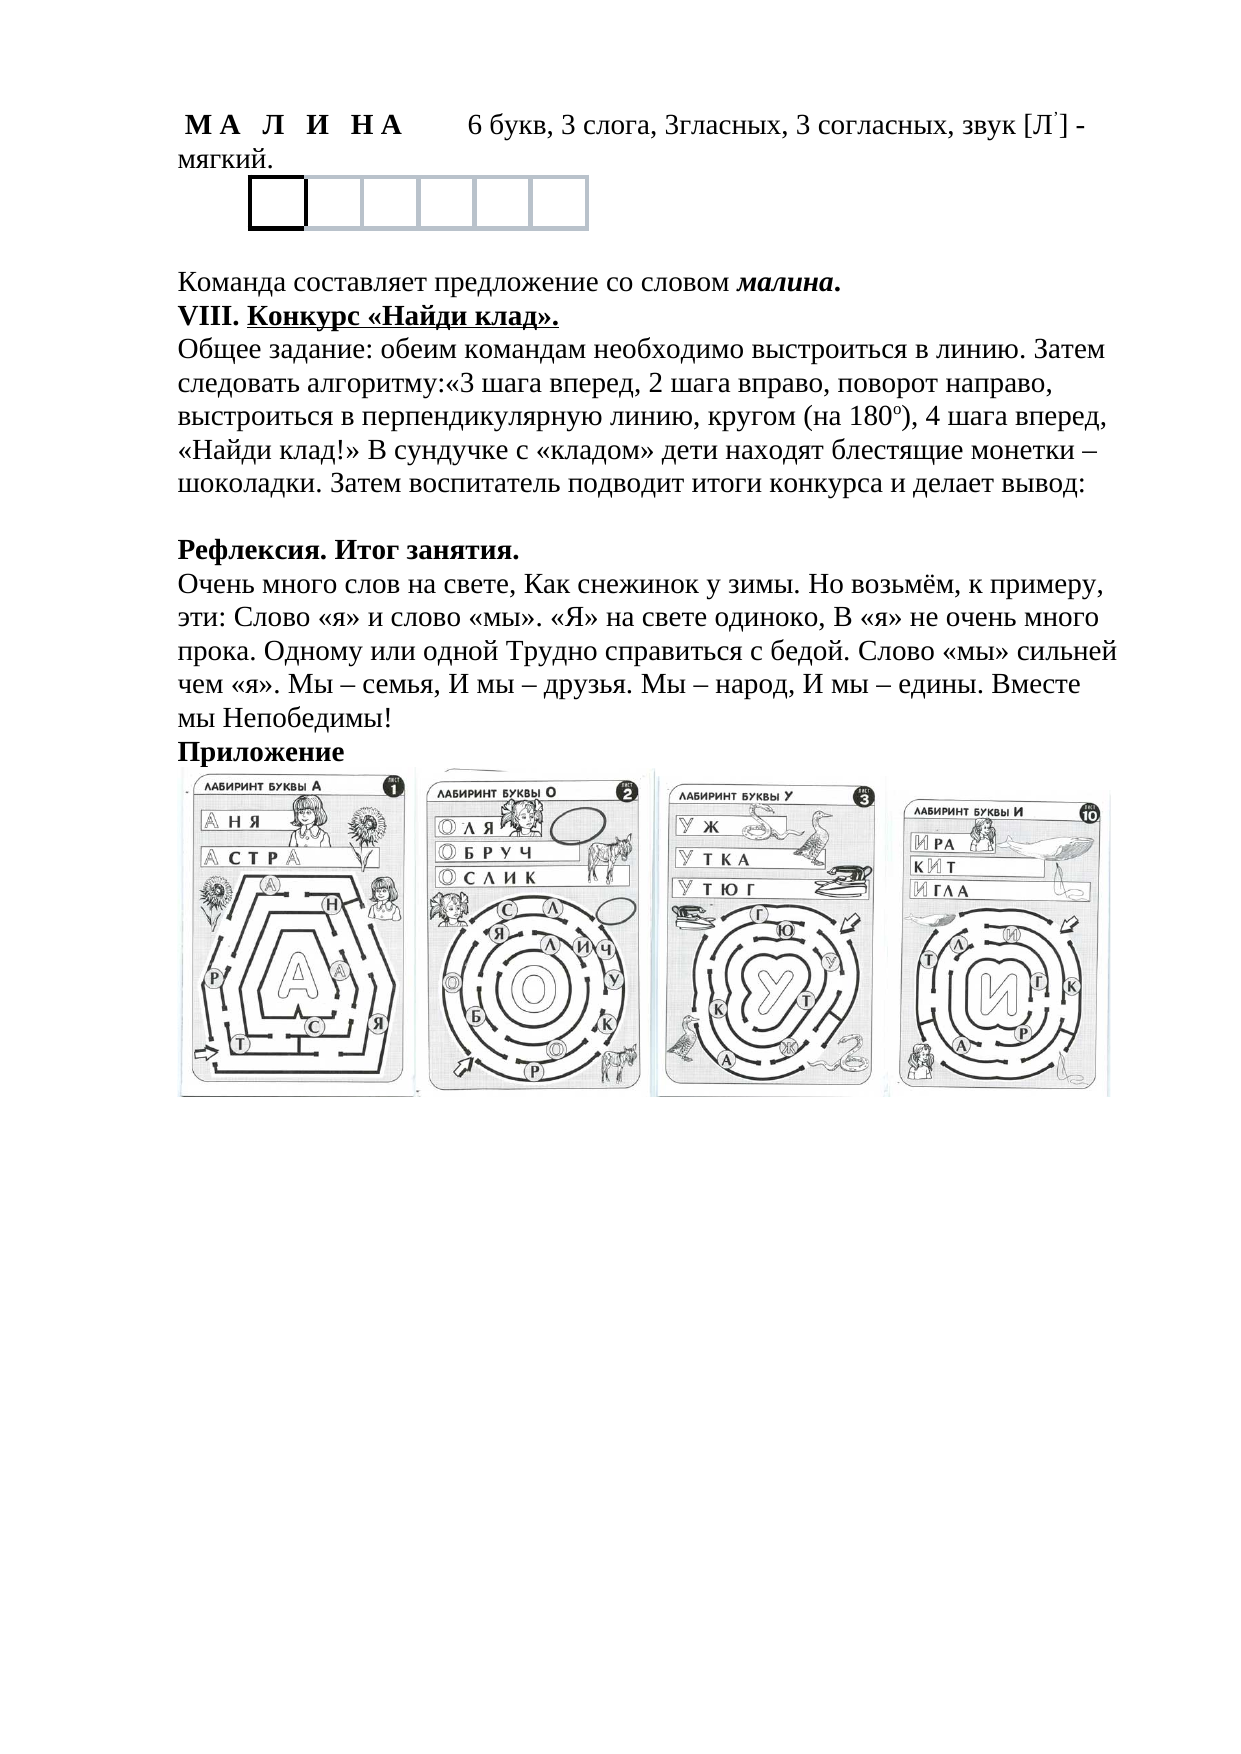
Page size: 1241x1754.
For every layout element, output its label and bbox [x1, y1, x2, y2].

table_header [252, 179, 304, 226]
picture [177, 767, 1111, 1097]
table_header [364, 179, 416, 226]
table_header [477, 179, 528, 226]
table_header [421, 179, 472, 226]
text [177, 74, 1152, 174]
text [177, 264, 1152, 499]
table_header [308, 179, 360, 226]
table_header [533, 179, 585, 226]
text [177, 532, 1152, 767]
